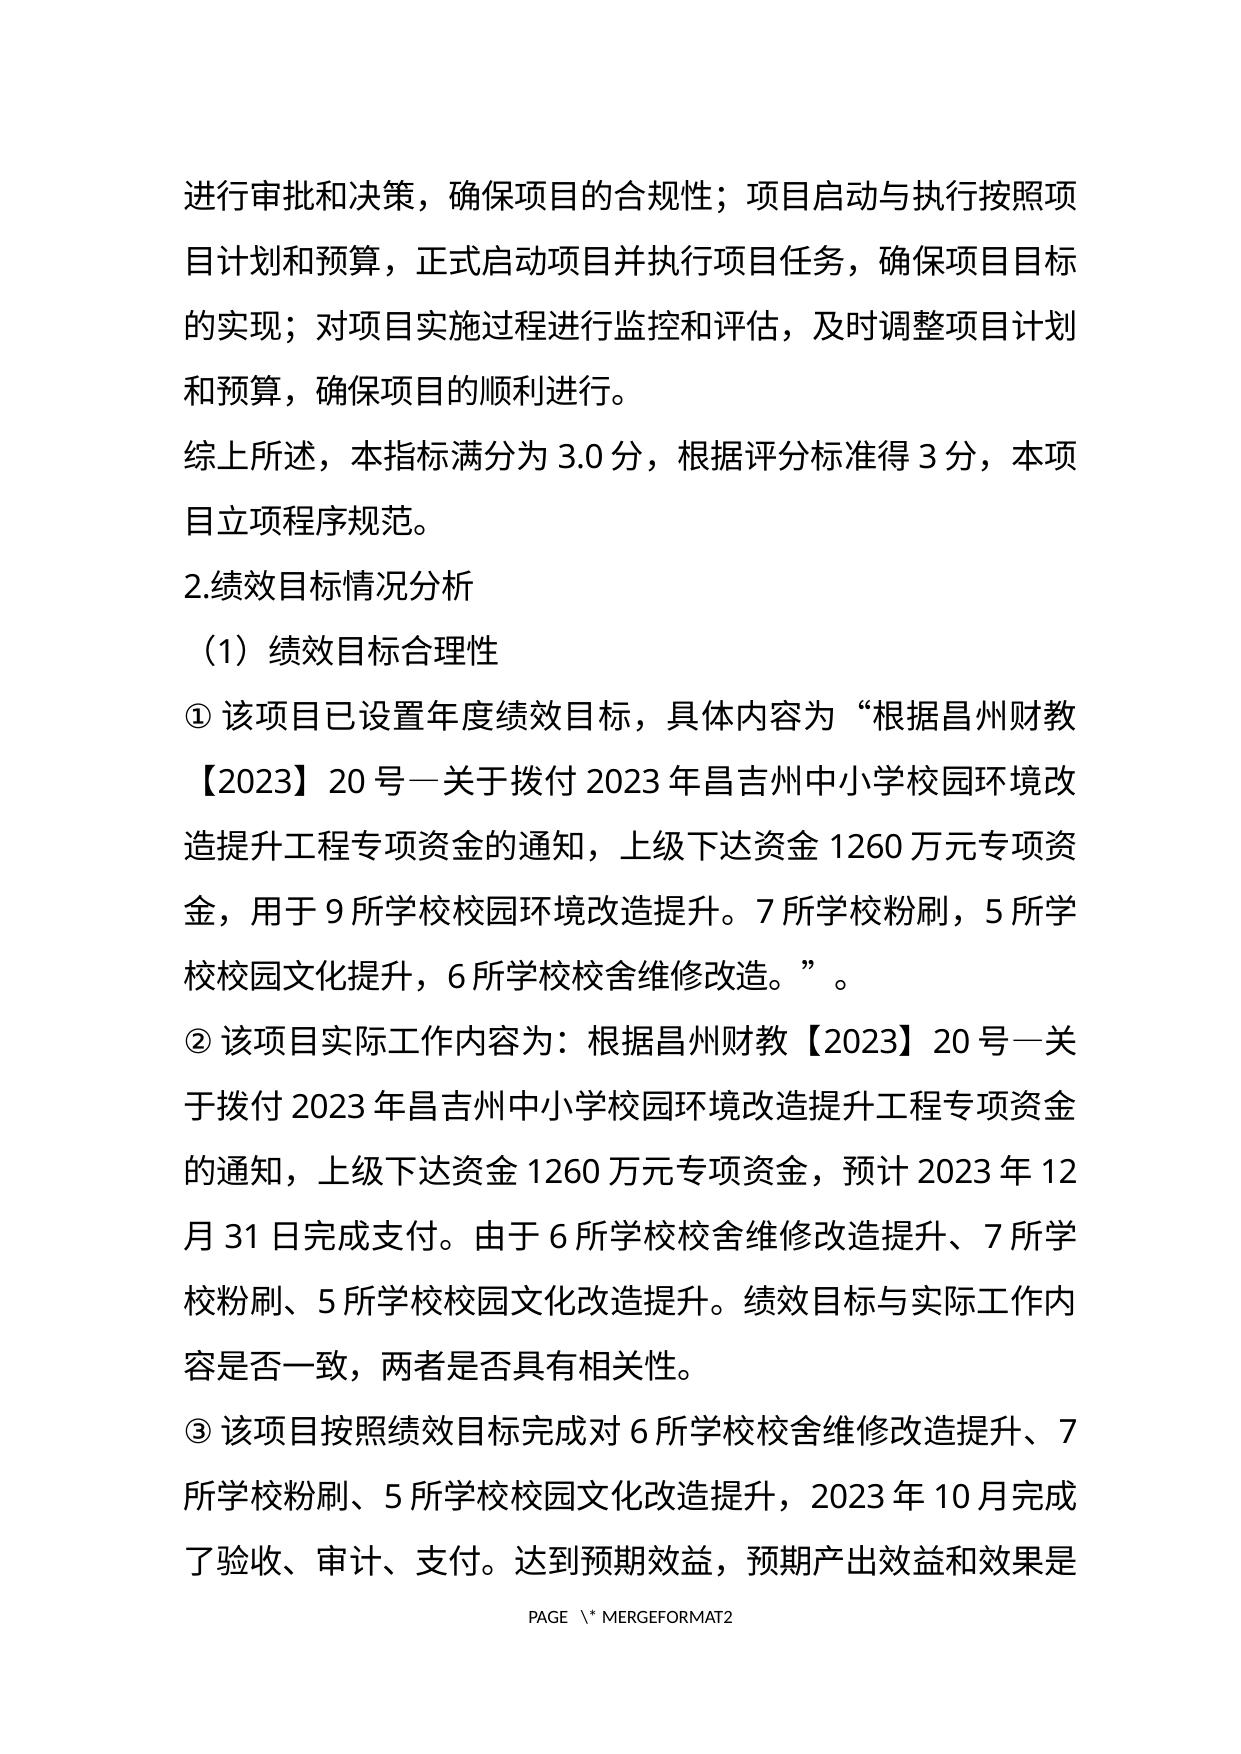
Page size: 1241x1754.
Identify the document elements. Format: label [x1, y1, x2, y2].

text [183, 162, 1078, 1592]
